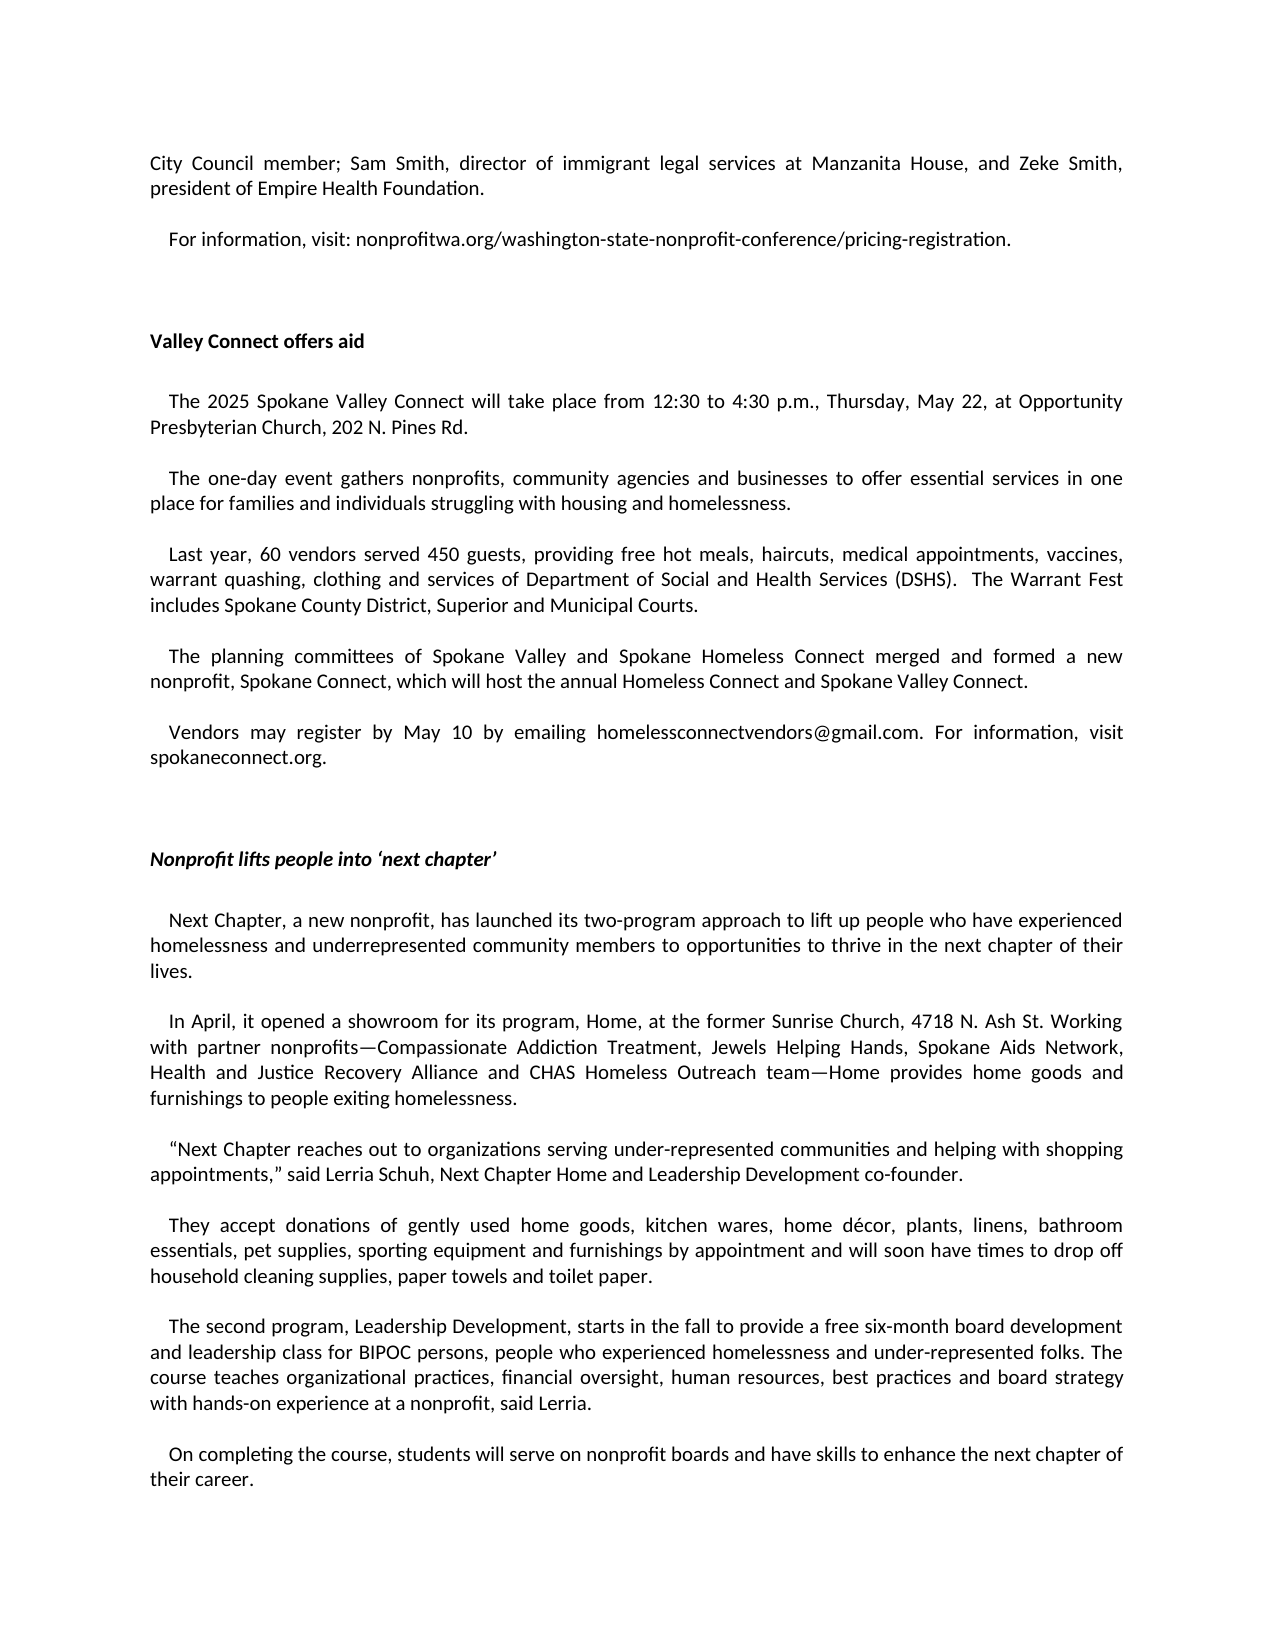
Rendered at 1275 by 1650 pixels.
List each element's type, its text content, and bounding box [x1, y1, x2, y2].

text Next Chapter, a new nonprofit, has launched its two-program approach to lift up people who have experienced homelessness and underrepresented community members to opportunities to thrive in the next chapter of their lives. [150, 907, 1125, 983]
text For information, visit: nonprofitwa.org/washington-state-nonprofit-conference/pricing-registration. [150, 226, 1125, 252]
text In April, it opened a showroom for its program, Home, at the former Sunrise Church, 4718 N. Ash St. Working with partner nonprofits—Compassionate Addiction Treatment, Jewels Helping Hands, Spokane Aids Network, Health and Justice Recovery Alliance and CHAS Homeless Outreach team—Home provides home goods and furnishings to people exiting homelessness. [150, 1009, 1125, 1110]
text Last year, 60 vendors served 450 guests, providing free hot meals, haircuts, medical appointments, vaccines, warrant quashing, clothing and services of Department of Social and Health Services (DSHS). The Warrant Fest includes Spokane County District, Superior and Municipal Courts. [150, 541, 1125, 617]
text Nonprofit lifts people into ‘next chapter’ [150, 846, 1125, 872]
text The 2025 Spokane Valley Connect will take place from 12:30 to 4:30 p.m., Thursday, May 22, at Opportunity Presbyterian Church, 202 N. Pines Rd. [150, 389, 1125, 439]
text They accept donations of gently used home goods, kitchen wares, home décor, plants, linens, bathroom essentials, pet supplies, sporting equipment and furnishings by appointment and will soon have times to drop off household cleaning supplies, paper towels and toilet paper. [150, 1212, 1125, 1288]
text The planning committees of Spokane Valley and Spokane Homeless Connect merged and formed a new nonprofit, Spokane Connect, which will host the annual Homeless Connect and Spokane Valley Connect. [150, 643, 1125, 694]
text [150, 150, 1125, 201]
text Valley Connect offers aid [150, 328, 1125, 353]
text The second program, Leadership Development, starts in the fall to provide a free six-month board development and leadership class for BIPOC persons, people who experienced homelessness and under-represented folks. The course teaches organizational practices, financial oversight, human resources, best practices and board strategy with hands-on experience at a nonprofit, said Lerria. [150, 1314, 1125, 1415]
text “Next Chapter reaches out to organizations serving under-represented communities and helping with shopping appointments,” said Lerria Schuh, Next Chapter Home and Leadership Development co-founder. [150, 1136, 1125, 1187]
text The one-day event gathers nonprofits, community agencies and businesses to offer essential services in one place for families and individuals struggling with housing and homelessness. [150, 465, 1125, 516]
text On completing the course, students will serve on nonprofit boards and have skills to enhance the next chapter of their career. [150, 1441, 1125, 1492]
text Vendors may register by May 10 by emailing homelessconnectvendors@gmail.com. For information, visit spokaneconnect.org. [150, 719, 1125, 770]
